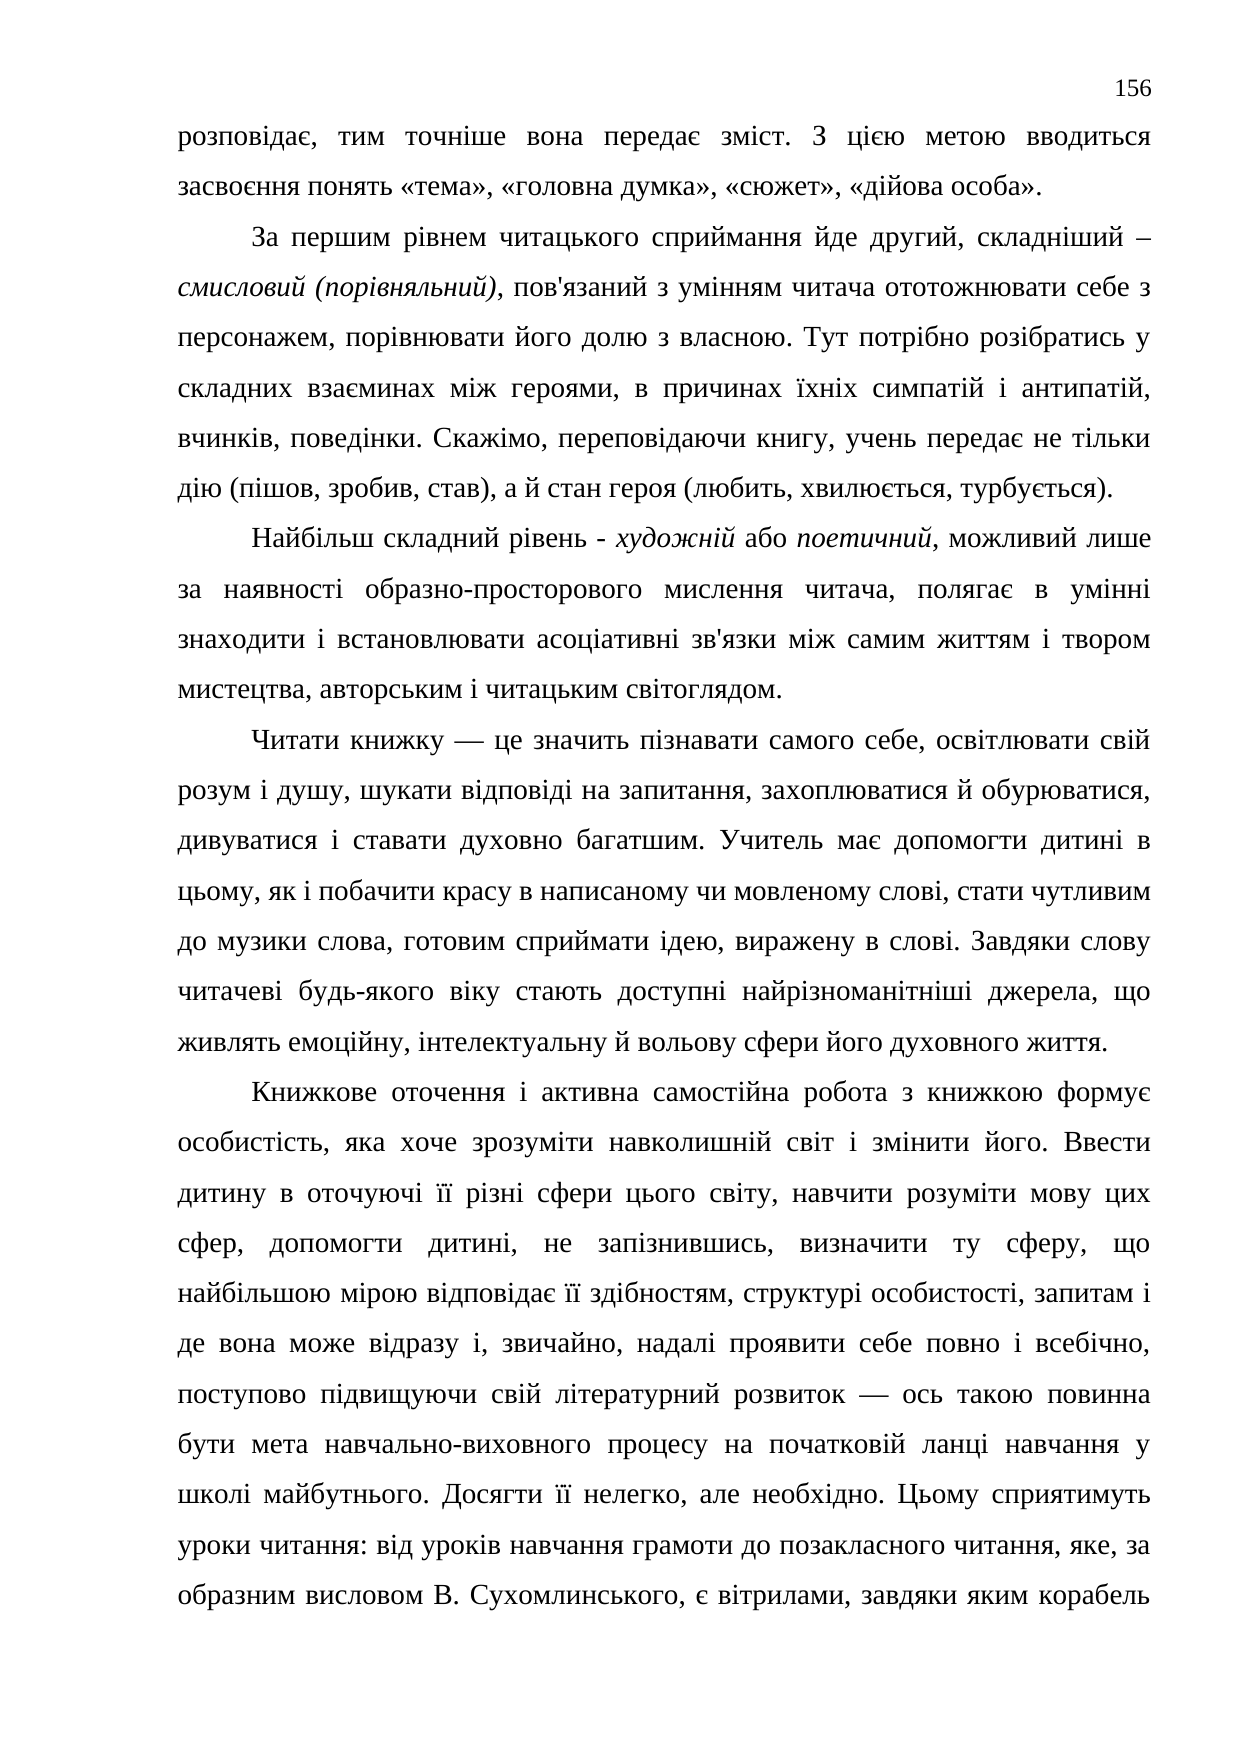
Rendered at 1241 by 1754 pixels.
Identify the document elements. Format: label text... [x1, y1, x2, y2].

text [177, 1074, 1152, 1611]
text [177, 118, 1152, 202]
text Найбільш складний рівень - художній або поетичний, можливий лише за наявності образно-просторового мислення читача, полягає в умінні знаходити і встановлювати асоціативні зв'язки між самим життям і твором мистецтва, авторським і читацьким світоглядом. [177, 521, 1152, 705]
text За першим рівнем читацького сприймання йде другий, складніший – смисловий (порівняльний), пов'язаний з умінням читача ототожнювати себе з персонажем, порівнювати його долю з власною. Тут потрібно розібратись у складних взаєминах між героями, в причинах їхніх симпатій і антипатій, вчинків, поведінки. Скажімо, переповідаючи книгу, учень передає не тільки дію (пішов, зробив, став), а й стан героя (любить, хвилюється, турбується). [177, 219, 1152, 504]
text Читати книжку — це значить пізнавати самого себе, освітлювати свій розум і душу, шукати відповіді на запитання, захоплюватися й обурюватися, дивуватися і ставати духовно багатшим. Учитель має допомогти дитині в цьому, як і побачити красу в написаному чи мовленому слові, стати чутливим до музики слова, готовим сприймати ідею, виражену в слові. Завдяки слову читачеві будь-якого віку стають доступні найрізноманітніші джерела, що живлять емоційну, інтелектуальну й вольову сфери його духовного життя. [177, 722, 1152, 1057]
